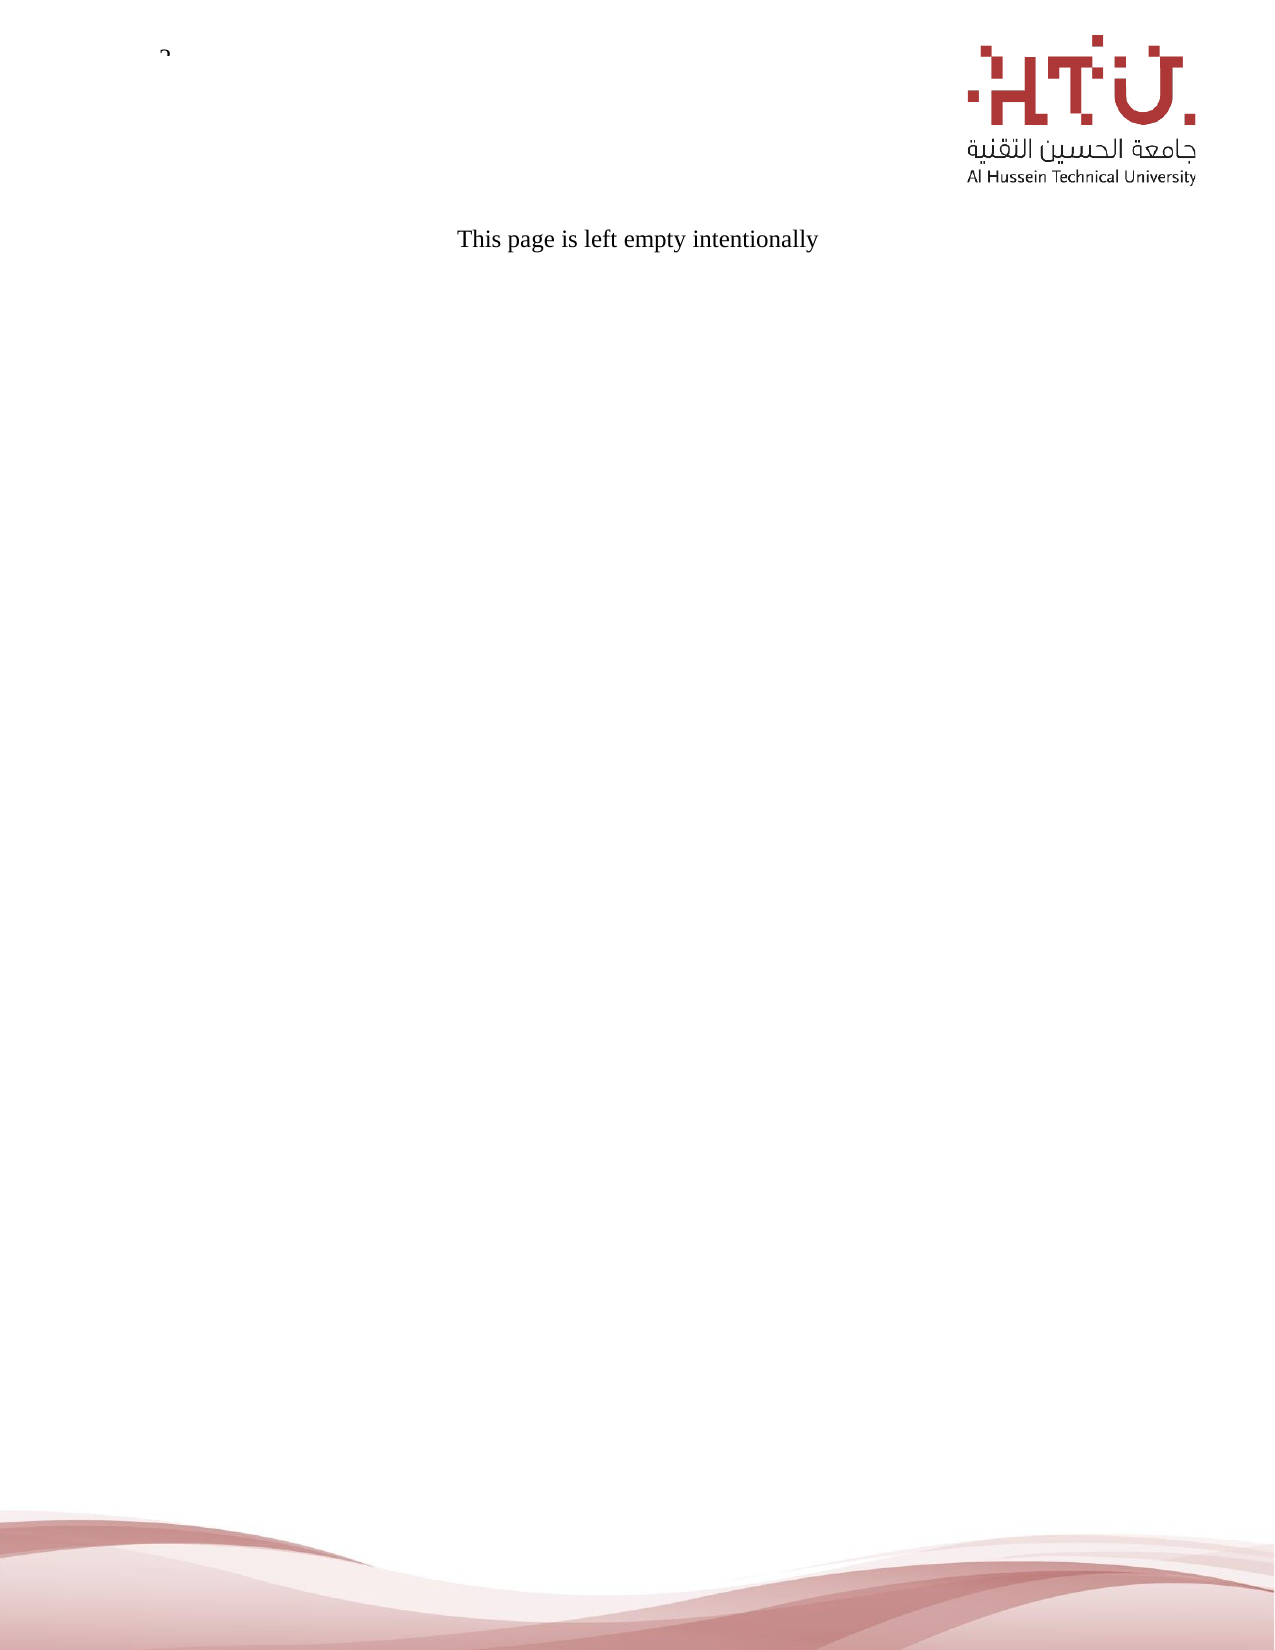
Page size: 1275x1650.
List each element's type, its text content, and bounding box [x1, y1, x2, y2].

picture [967, 35, 1196, 186]
picture [0, 1507, 1275, 1650]
text This page is left empty intentionally [282, 224, 993, 253]
